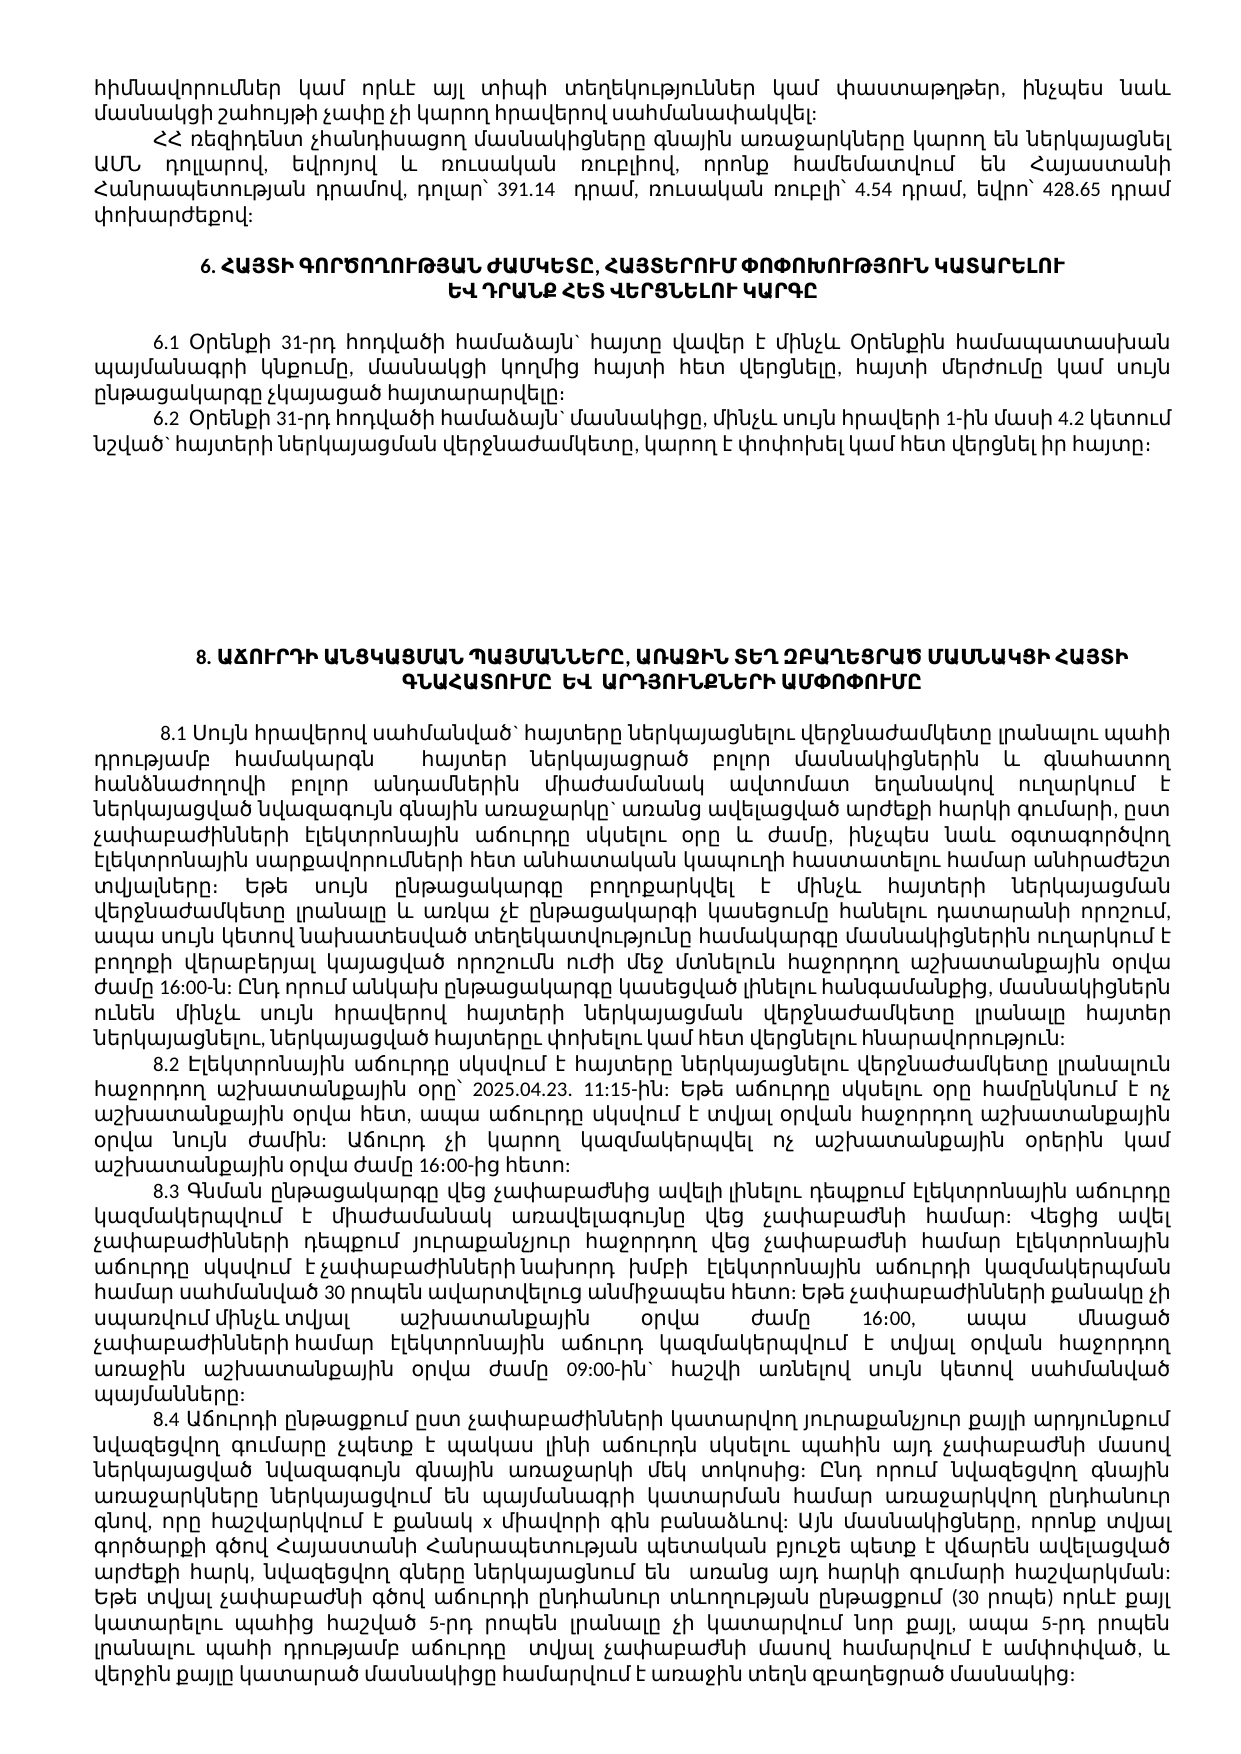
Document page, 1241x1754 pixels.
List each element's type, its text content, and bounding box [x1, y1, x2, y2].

text 6.1 Օրենքի 31-րդ հոդվածի համաձայն` հայտը վավեր է մինչև Օրենքին համապատասխան պայմանագրի կնքումը, մասնակցի կողմից հայտի հետ վերցնելը, հայտի մերժումը կամ սույն ընթացակարգը չկայացած հայտարարվելը։ [94, 329, 1171, 405]
text 8.3 Գնման ընթացակարգը վեց չափաբաժնից ավելի լինելու դեպքում էլեկտրոնային աճուրդը կազմակերպվում է միաժամանակ առավելագույնը վեց չափաբաժնի համար: Վեցից ավել չափաբաժինների դեպքում յուրաքանչյուր հաջորդող վեց չափաբաժնի համար էլեկտրոնային աճուրդը սկսվում է չափաբաժինների նախորդ խմբի էլեկտրոնային աճուրդի կազմակերպման համար սահմանված 30 րոպեն ավարտվելուց անմիջապես հետո: Եթե չափաբաժինների քանակը չի սպառվում մինչև տվյալ աշխատանքային օրվա ժամը 16։00, ապա մնացած չափաբաժինների համար էլեկտրոնային աճուրդ կազմակերպվում է տվյալ օրվան հաջորդող առաջին աշխատանքային օրվա ժամը 09:00-ին` հաշվի առնելով սույն կետով սահմանված պայմանները: [94, 1178, 1171, 1407]
text 6. ՀԱՅՏԻ ԳՈՐԾՈՂՈՒԹՅԱՆ ԺԱՄԿԵՏԸ, ՀԱՅՏԵՐՈՒՄ ՓՈՓՈԽՈՒԹՅՈՒՆ ԿԱՏԱՐԵԼՈՒ [94, 253, 1171, 278]
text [94, 75, 1171, 126]
text ՀՀ ռեզիդենտ չհանդիսացող մասնակիցները գնային առաջարկները կարող են ներկայացնել ԱՄՆ դոլլարով, եվրոյով և ռուսական ռուբլիով, որոնք համեմատվում են Հայաստանի Հանրապետության դրամով, դոլար՝ 391.14 դրամ, ռուսական ռուբլի՝ 4.54 դրամ, եվրո՝ 428.65 դրամ փոխարժեքով: [94, 126, 1171, 227]
text ԵՎ ԴՐԱՆՔ ՀԵՏ ՎԵՐՑՆԵԼՈՒ ԿԱՐԳԸ [94, 278, 1171, 304]
text 8.4 Աճուրդի ընթացքում ըստ չափաբաժինների կատարվող յուրաքանչյուր քայլի արդյունքում նվազեցվող գումարը չպետք է պակաս լինի աճուրդն սկսելու պահին այդ չափաբաժնի մասով ներկայացված նվազագույն գնային առաջարկի մեկ տոկոսից: Ընդ որում նվազեցվող գնային առաջարկները ներկայացվում են պայմանագրի կատարման համար առաջարկվող ընդհանուր գնով, որը հաշվարկվում է քանակ x միավորի գին բանաձևով: Այն մասնակիցները, որոնք տվյալ գործարքի գծով Հայաստանի Հանրապետության պետական բյուջե պետք է վճարեն ավելացված արժեքի հարկ, նվազեցվող գները ներկայացնում են առանց այդ հարկի գումարի հաշվարկման: Եթե տվյալ չափաբաժնի գծով աճուրդի ընդհանուր տևողության ընթացքում (30 րոպե) որևէ քայլ կատարելու պահից հաշված 5-րդ րոպեն լրանալը չի կատարվում նոր քայլ, ապա 5-րդ րոպեն լրանալու պահի դրությամբ աճուրդը տվյալ չափաբաժնի մասով համարվում է ամփոփված, և վերջին քայլը կատարած մասնակիցը համարվում է առաջին տեղն զբաղեցրած մասնակից: [94, 1407, 1171, 1686]
text 8.2 Էլեկտրոնային աճուրդը սկսվում է հայտերը ներկայացնելու վերջնաժամկետը լրանալուն հաջորդող աշխատանքային օրը՝ 2025.04.23. 11:15 -ին: Եթե աճուրդը սկսելու օրը համընկնում է ոչ աշխատանքային օրվա հետ, ապա աճուրդը սկսվում է տվյալ օրվան հաջորդող աշխատանքային օրվա նույն ժամին: Աճուրդ չի կարող կազմակերպվել ոչ աշխատանքային օրերին կամ աշխատանքային օրվա ժամը 16։00-ից հետո: [94, 1051, 1171, 1178]
text 8.1 Սույն հրավերով սահմանված` հայտերը ներկայացնելու վերջնաժամկետը լրանալու պահի դրությամբ համակարգն հայտեր ներկայացրած բոլոր մասնակիցներին և գնահատող հանձնաժողովի բոլոր անդամներին միաժամանակ ավտոմատ եղանակով ուղարկում է ներկայացված նվազագույն գնային առաջարկը` առանց ավելացված արժեքի հարկի գումարի, ըստ չափաբաժինների էլեկտրոնային աճուրդը սկսելու օրը և ժամը, ինչպես նաև օգտագործվող էլեկտրոնային սարքավորումների հետ անհատական կապուղի հաստատելու համար անհրաժեշտ տվյալները։ Եթե սույն ընթացակարգը բողոքարկվել է մինչև հայտերի ներկայացման վերջնաժամկետը լրանալը և առկա չէ ընթացակարգի կասեցումը հանելու դատարանի որոշում, ապա սույն կետով նախատեսված տեղեկատվությունը համակարգը մասնակիցներին ուղարկում է բողոքի վերաբերյալ կայացված որոշումն ուժի մեջ մտնելուն հաջորդող աշխատանքային օրվա ժամը 16:00-ն: Ընդ որում անկախ ընթացակարգը կասեցված լինելու հանգամանքից, մասնակիցներն ունեն մինչև սույն հրավերով հայտերի ներկայացման վերջնաժամկետը լրանալը հայտեր ներկայացնելու, ներկայացված հայտերըւ փոխելու կամ հետ վերցնելու հնարավորություն: [94, 720, 1171, 1051]
text 6.2 Օրենքի 31-րդ հոդվածի համաձայն` մասնակիցը, մինչև սույն հրավերի 1-ին մասի 4.2 կետում նշված` հայտերի ներկայացման վերջնաժամկետը, կարող է փոփոխել կամ հետ վերցնել իր հայտը։ [94, 405, 1171, 456]
text ԳՆԱՀԱՏՈՒՄԸ ԵՎ ԱՐԴՅՈՒՆՔՆԵՐԻ ԱՄՓՈՓՈՒՄԸ [94, 669, 1171, 695]
text 8. ԱՃՈՒՐԴԻ ԱՆՑԿԱՑՄԱՆ ՊԱՅՄԱՆՆԵՐԸ, ԱՌԱՋԻՆ ՏԵՂ ԶԲԱՂԵՑՐԱԾ ՄԱՍՆԱԿՑԻ ՀԱՅՏԻ [94, 644, 1171, 669]
